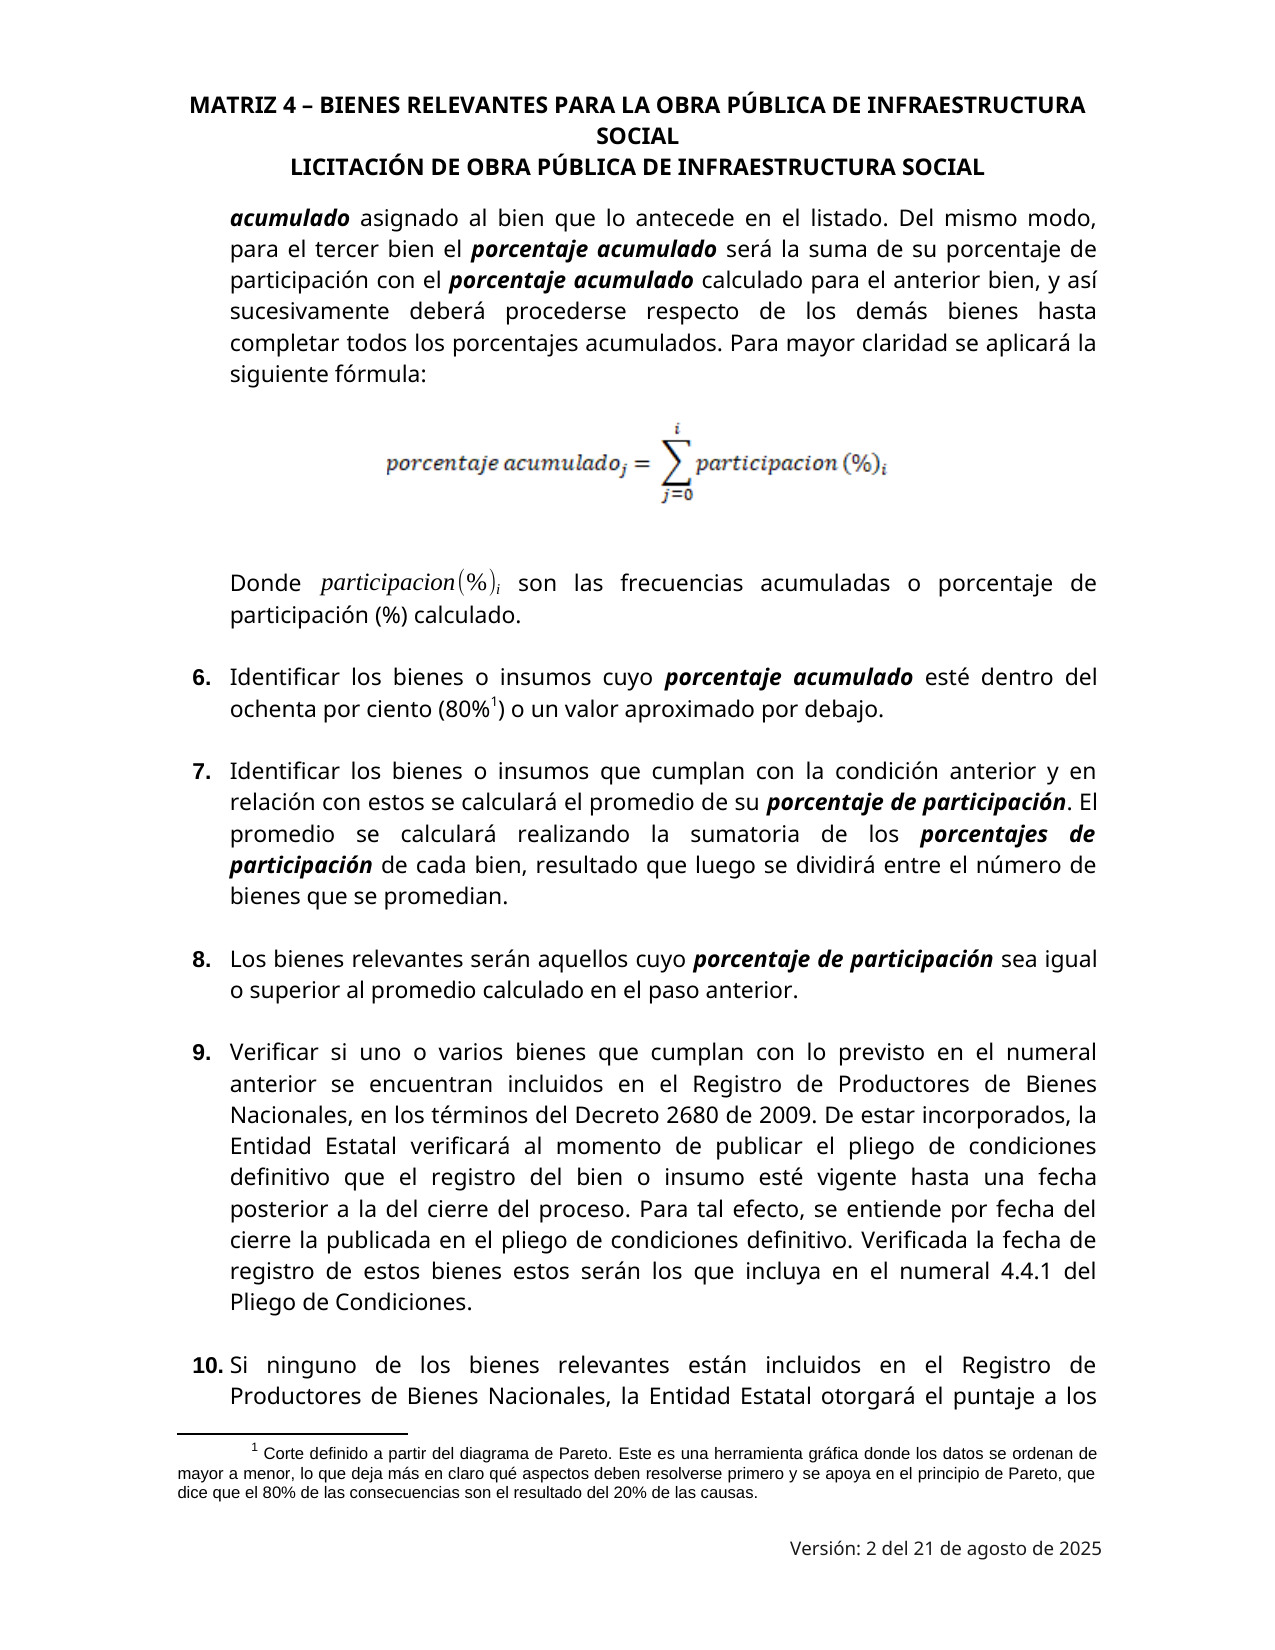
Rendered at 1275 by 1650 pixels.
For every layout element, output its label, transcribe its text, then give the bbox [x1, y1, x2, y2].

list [192, 1349, 1098, 1411]
picture [386, 420, 889, 505]
list Identificar los bienes o insumos cuyo porcentaje acumulado esté dentro del ochenta por ciento (80%) o un valor aproximado por debajo. [192, 661, 1098, 724]
text Donde son las frecuencias acumuladas o porcentaje de participación (%) calculado. [229, 567, 1098, 630]
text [229, 202, 1098, 389]
list Identificar los bienes o insumos que cumplan con la condición anterior y en relación con estos se calculará el promedio de su porcentaje de participación. El promedio se calculará realizando la sumatoria de los porcentajes de participación de cada bien, resultado que luego se dividirá entre el número de bienes que se promedian. [192, 755, 1098, 911]
list Verificar si uno o varios bienes que cumplan con lo previsto en el numeral anterior se encuentran incluidos en el Registro de Productores de Bienes Nacionales, en los términos del Decreto 2680 de 2009. De estar incorporados, la Entidad Estatal verificará al momento de publicar el pliego de condiciones definitivo que el registro del bien o insumo esté vigente hasta una fecha posterior a la del cierre del proceso. Para tal efecto, se entiende por fecha del cierre la publicada en el pliego de condiciones definitivo. Verificada la fecha de registro de estos bienes estos serán los que incluya en el numeral 4.4.1 del Pliego de Condiciones. [192, 1036, 1098, 1317]
list Los bienes relevantes serán aquellos cuyo porcentaje de participación sea igual o superior al promedio calculado en el paso anterior. [192, 942, 1098, 1005]
